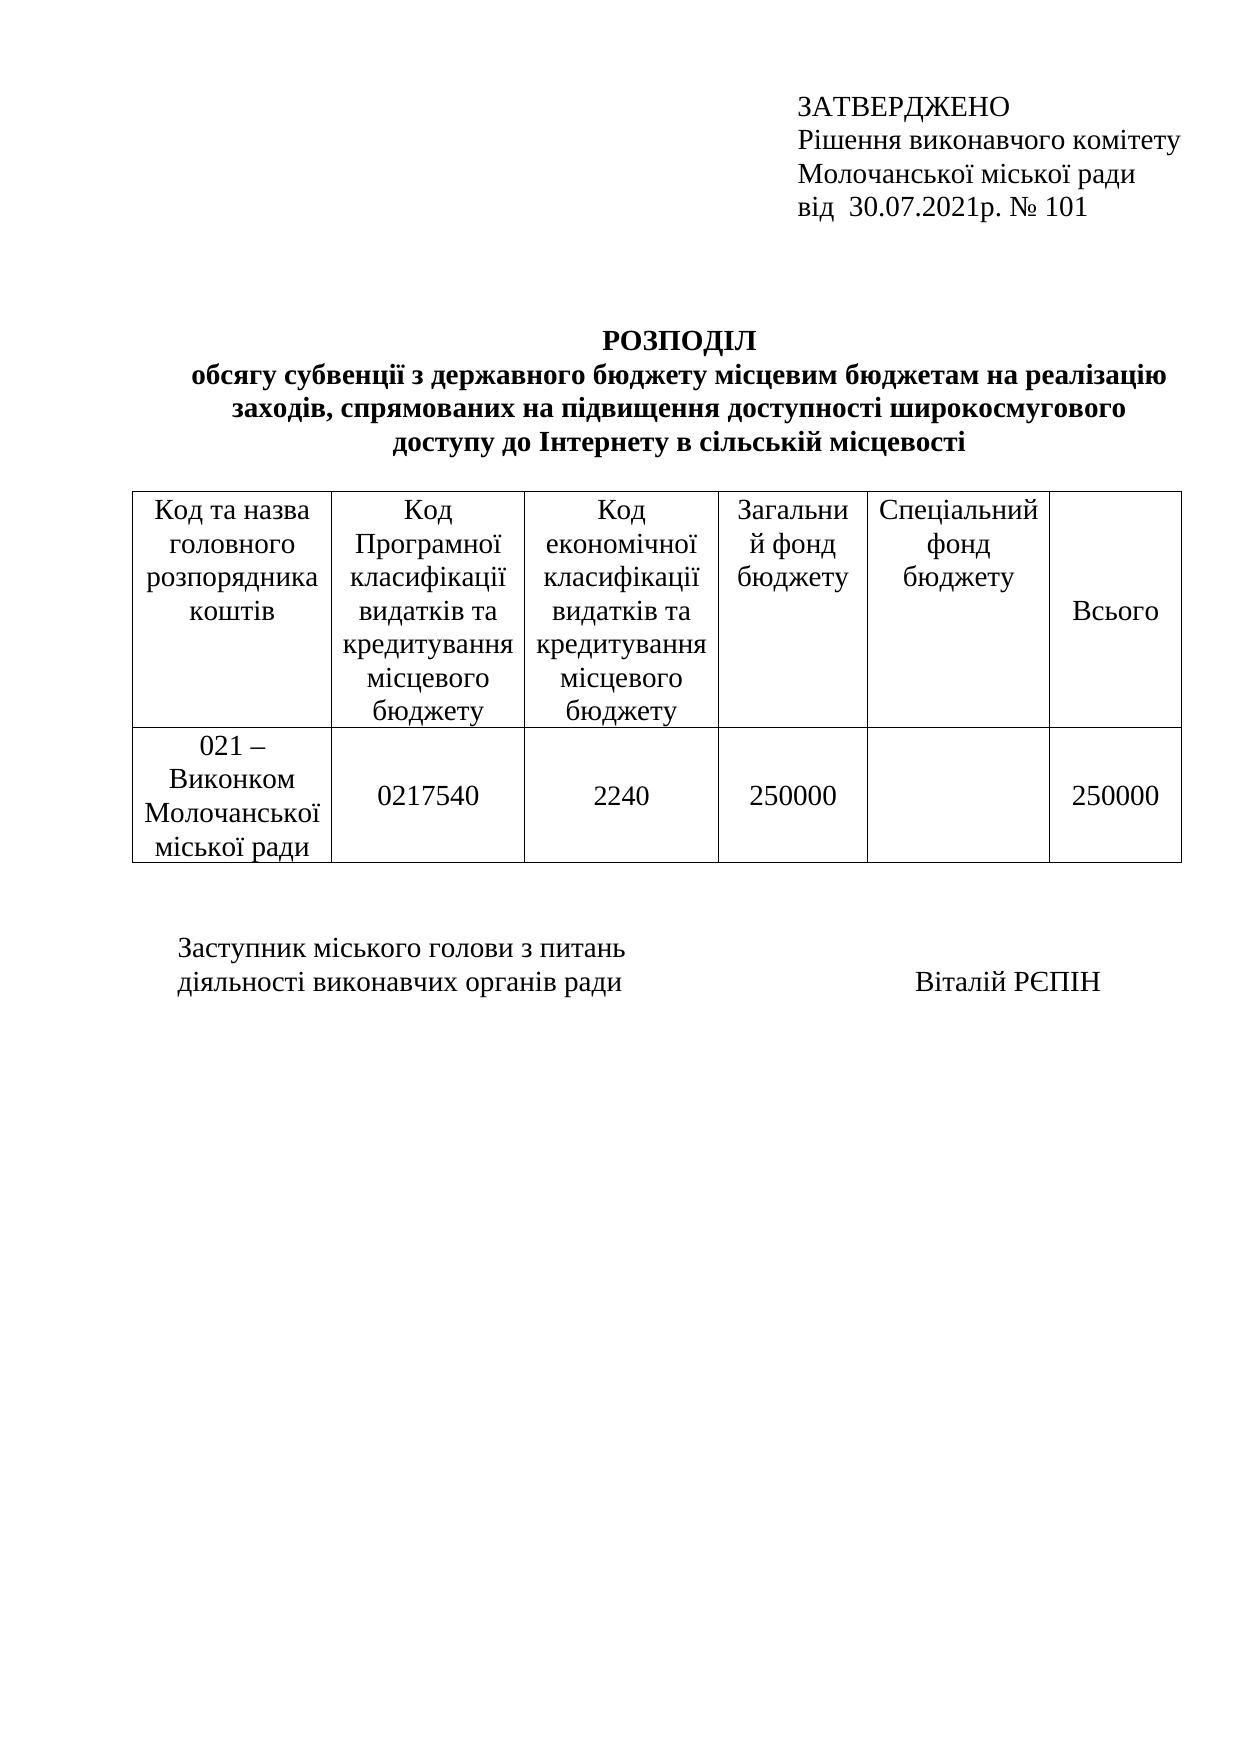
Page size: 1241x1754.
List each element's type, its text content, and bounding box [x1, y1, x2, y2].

subtitle ЗАТВЕРДЖЕНО [177, 89, 1181, 122]
text Заступник міського голови з питань [177, 930, 1181, 964]
table_header Загальний фонд бюджету [719, 492, 867, 727]
text РОЗПОДІЛ [177, 323, 1181, 357]
text від 30.07.2021р. № 101 [797, 189, 1181, 223]
table_cell 250000 [719, 728, 867, 862]
table_cell 0217540 [332, 728, 524, 862]
table_cell 250000 [1050, 728, 1181, 862]
text Рішення виконавчого комітету Молочанської міської ради [797, 122, 1181, 189]
text обсягу субвенції з державного бюджету місцевим бюджетам на реалізацію заходів, спрямованих на підвищення доступності широкосмугового доступу до Інтернету в сільській місцевості [177, 357, 1181, 458]
table_header Код економічної класифікації видатків та кредитування місцевого бюджету [525, 492, 718, 727]
table_header Всього [1050, 492, 1181, 727]
table_header Спеціальний фонд бюджету [868, 492, 1049, 727]
table_cell [868, 728, 1049, 862]
text діяльності виконавчих органів ради Віталій РЄПІН [177, 964, 1181, 997]
table_header Код Програмної класифікації видатків та кредитування місцевого бюджету [332, 492, 524, 727]
table_header Код та назва головного розпорядника коштів [133, 492, 331, 727]
table_cell 2240 [525, 728, 718, 862]
table_cell 021 – Виконком Молочанської міської ради [133, 728, 331, 862]
